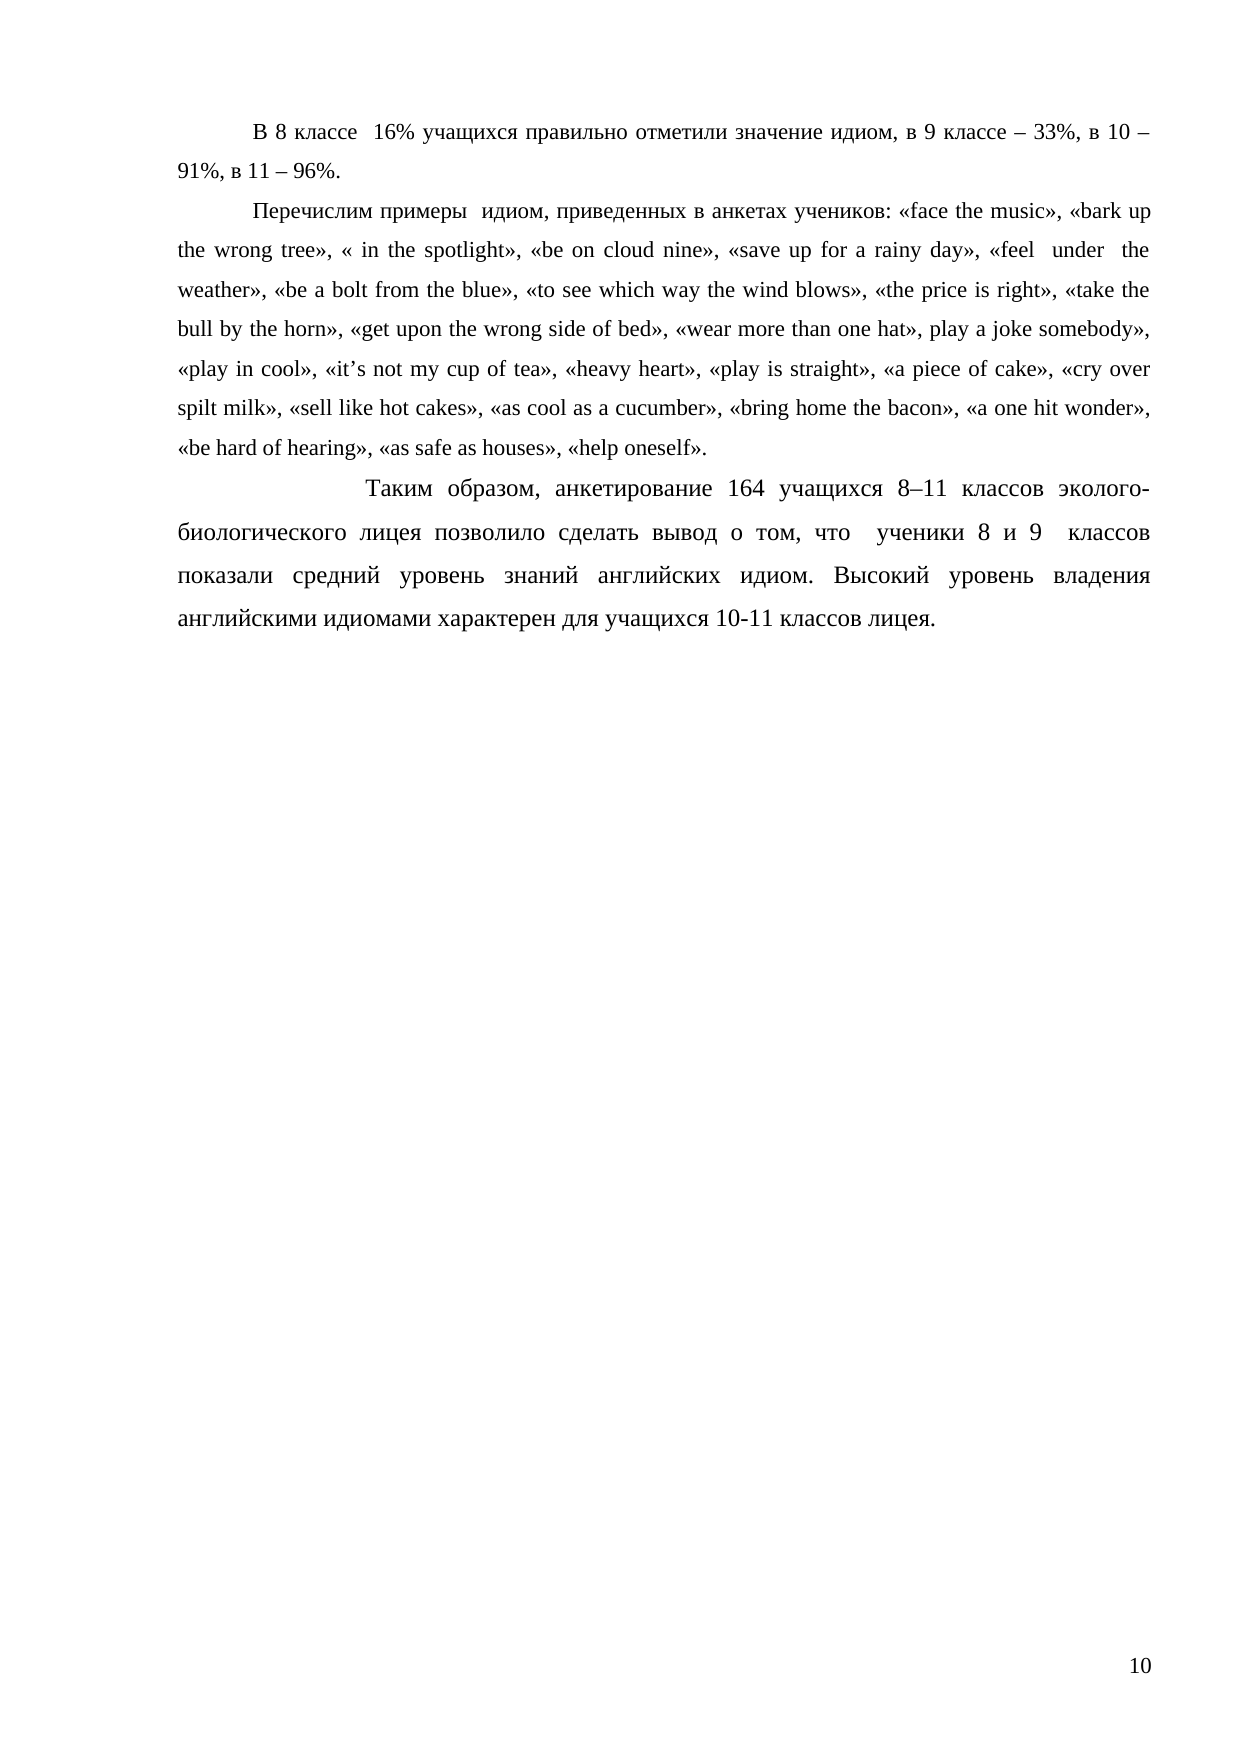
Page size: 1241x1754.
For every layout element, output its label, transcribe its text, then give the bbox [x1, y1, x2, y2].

text Перечислим примеры идиом, приведенных в анкетах учеников: «face the music», «bark up the wrong tree», « in the spotlight», «be on cloud nine», «save up for a rainy day», «feel under the weather», «be a bolt from the blue», «to see which way the wind blows», «the price is right», «take the bull by the horn», «get upon the wrong side of bed», «wear more than one hat», play a joke somebody», «play in cool», «it’s not my cup of tea», «heavy heart», «play is straight», «a piece of cake», «cry over spilt milk», «sell like hot cakes», «as cool as a cucumber», «bring home the bacon», «a one hit wonder», «be hard of hearing», «as safe as houses», «help oneself». [177, 197, 1152, 460]
text Таким образом, анкетирование 164 учащихся 8–11 классов эколого-биологического лицея позволило сделать вывод о том, что ученики 8 и 9 классов показали средний уровень знаний английских идиом. Высокий уровень владения английскими идиомами характерен для учащихся 10-11 классов лицея. [177, 473, 1152, 632]
text В 8 классе 16% учащихся правильно отметили значение идиом, в 9 классе – 33%, в 10 – 91%, в 11 – 96%. [177, 118, 1152, 184]
